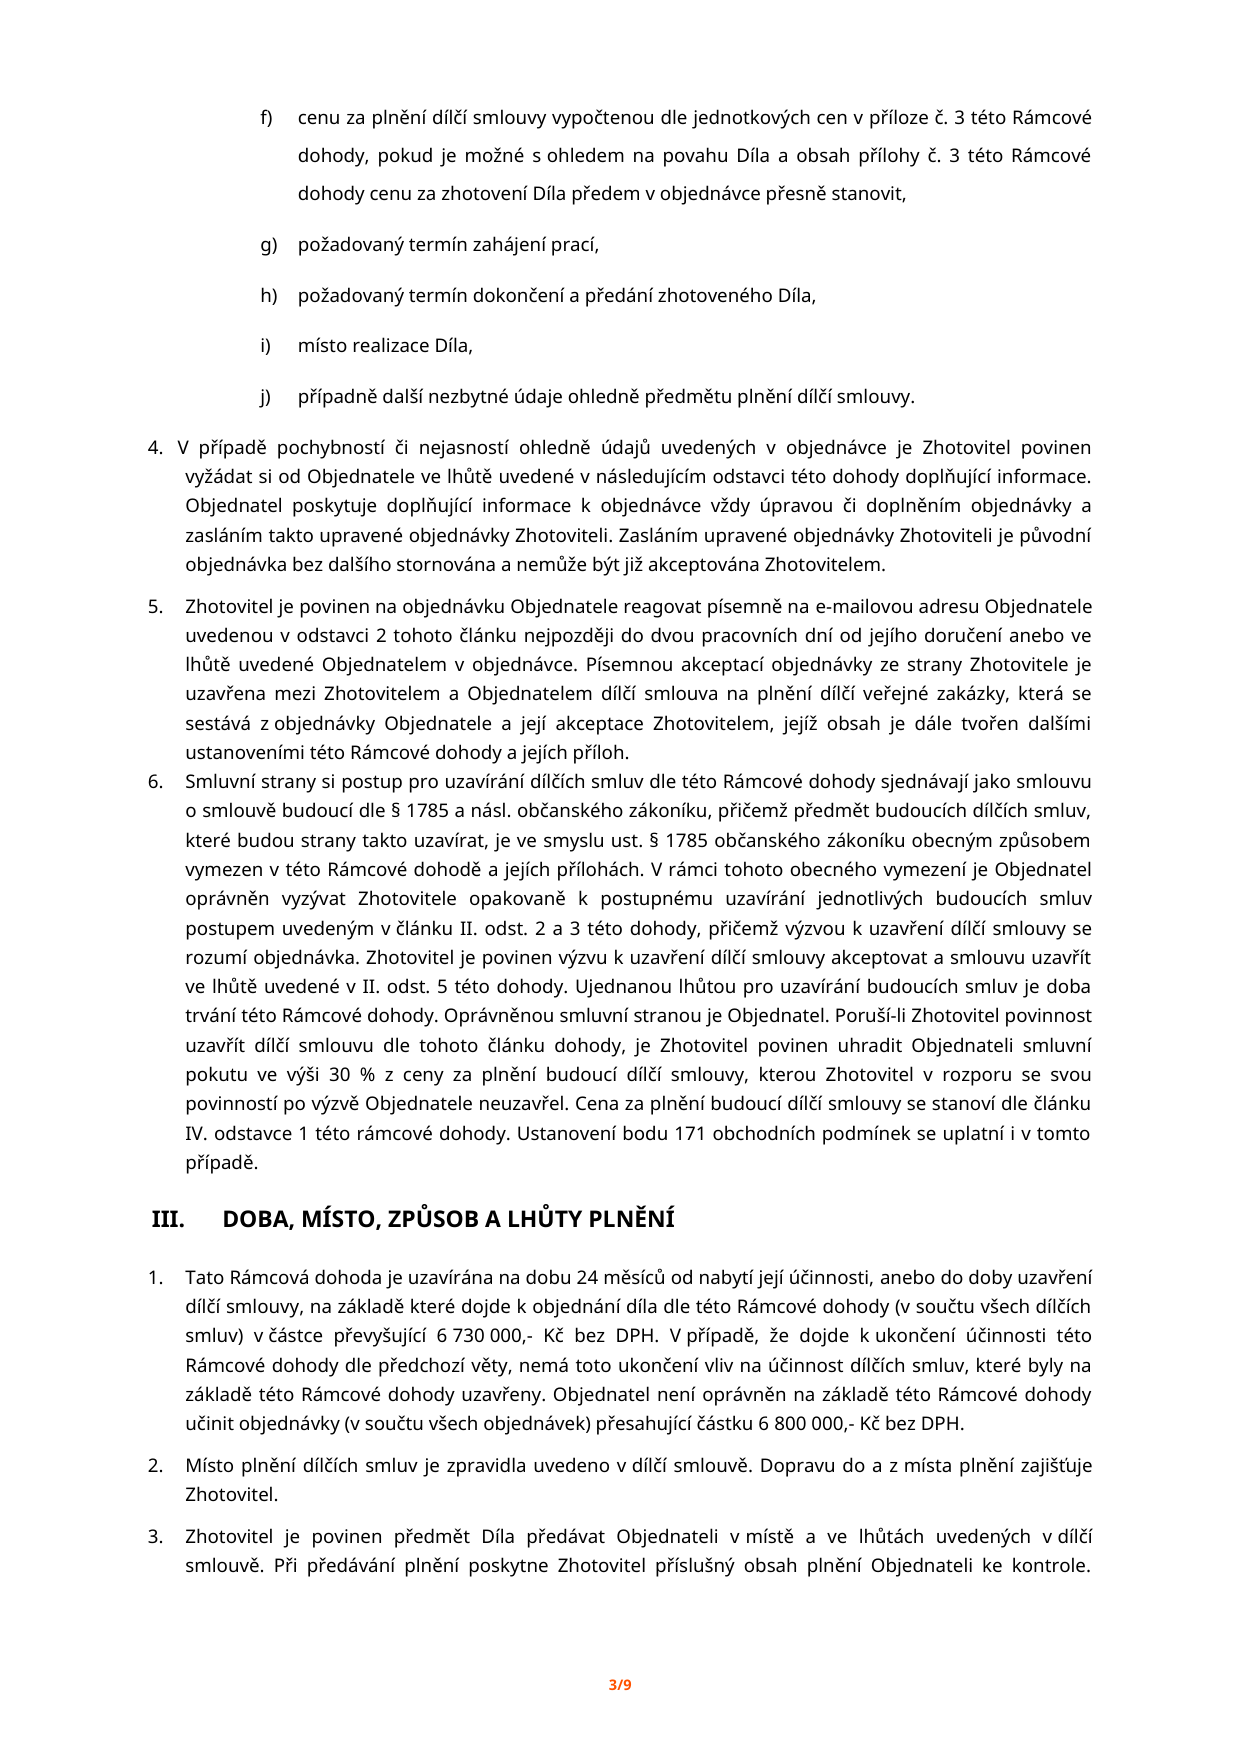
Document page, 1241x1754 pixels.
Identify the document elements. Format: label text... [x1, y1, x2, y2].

list místo realizace Díla, [260, 333, 1093, 358]
list DOBA, MÍSTO, ZPŮSOB A LHŮTY PLNĚNÍ [185, 1203, 1093, 1234]
text Místo plnění dílčích smluv je zpravidla uvedeno v dílčí smlouvě. Dopravu do a z místa plnění zajišťuje Zhotovitel. [148, 1452, 1093, 1507]
text Tato Rámcová dohoda je uzavírána na dobu 24 měsíců od nabytí její účinnosti, anebo do doby uzavření dílčí smlouvy, na základě které dojde k objednání díla dle této Rámcové dohody (v součtu všech dílčích smluv) v částce převyšující 6 730 000,- Kč bez DPH. V případě, že dojde k ukončení účinnosti této Rámcové dohody dle předchozí věty, nemá toto ukončení vliv na účinnost dílčích smluv, které byly na základě této Rámcové dohody uzavřeny. Objednatel není oprávněn na základě této Rámcové dohody učinit objednávky (v součtu všech objednávek) přesahující částku 6 800 000,- Kč bez DPH. [148, 1264, 1093, 1436]
list Smluvní strany si postup pro uzavírání dílčích smluv dle této Rámcové dohody sjednávají jako smlouvu o smlouvě budoucí dle § 1785 a násl. občanského zákoníku, přičemž předmět budoucích dílčích smluv, které budou strany takto uzavírat, je ve smyslu ust. § 1785 občanského zákoníku obecným způsobem vymezen v této Rámcové dohodě a jejích přílohách. V rámci tohoto obecného vymezení je Objednatel oprávněn vyzývat Zhotovitele opakovaně k postupnému uzavírání jednotlivých budoucích smluv postupem uvedeným v článku II. odst. 2 a 3 této dohody, přičemž výzvou k uzavření dílčí smlouvy se rozumí objednávka. Zhotovitel je povinen výzvu k uzavření dílčí smlouvy akceptovat a smlouvu uzavřít ve lhůtě uvedené v II. odst. 5 této dohody. Ujednanou lhůtou pro uzavírání budoucích smluv je doba trvání této Rámcové dohody. Oprávněnou smluvní stranou je Objednatel. Poruší-li Zhotovitel povinnost uzavřít dílčí smlouvu dle tohoto článku dohody, je Zhotovitel povinen uhradit Objednateli smluvní pokutu ve výši 30 % z ceny za plnění budoucí dílčí smlouvy, kterou Zhotovitel v rozporu se svou povinností po výzvě Objednatele neuzavřel. Cena za plnění budoucí dílčí smlouvy se stanoví dle článku IV. odstavce 1 této rámcové dohody. Ustanovení bodu 171 obchodních podmínek se uplatní i v tomto případě. [148, 768, 1093, 1174]
list cenu za plnění dílčí smlouvy vypočtenou dle jednotkových cen v příloze č. 3 této Rámcové dohody, pokud je možné s ohledem na povahu Díla a obsah přílohy č. 3 této Rámcové dohody cenu za zhotovení Díla předem v objednávce přesně stanovit, [260, 104, 1093, 206]
list požadovaný termín zahájení prací, [260, 231, 1093, 257]
list V případě pochybností či nejasností ohledně údajů uvedených v objednávce je Zhotovitel povinen vyžádat si od Objednatele ve lhůtě uvedené v následujícím odstavci této dohody doplňující informace. Objednatel poskytuje doplňující informace k objednávce vždy úpravou či doplněním objednávky a zasláním takto upravené objednávky Zhotoviteli. Zasláním upravené objednávky Zhotoviteli je původní objednávka bez dalšího stornována a nemůže být již akceptována Zhotovitelem. [148, 434, 1093, 577]
list požadovaný termín dokončení a předání zhotoveného Díla, [260, 282, 1093, 307]
list případně další nezbytné údaje ohledně předmětu plnění dílčí smlouvy. [260, 383, 1093, 409]
list Zhotovitel je povinen na objednávku Objednatele reagovat písemně na e-mailovou adresu Objednatele uvedenou v odstavci 2 tohoto článku nejpozději do dvou pracovních dní od jejího doručení anebo ve lhůtě uvedené Objednatelem v objednávce. Písemnou akceptací objednávky ze strany Zhotovitele je uzavřena mezi Zhotovitelem a Objednatelem dílčí smlouva na plnění dílčí veřejné zakázky, která se sestává z objednávky Objednatele a její akceptace Zhotovitelem, jejíž obsah je dále tvořen dalšími ustanoveními této Rámcové dohody a jejích příloh. [148, 593, 1093, 765]
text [148, 1523, 1093, 1578]
